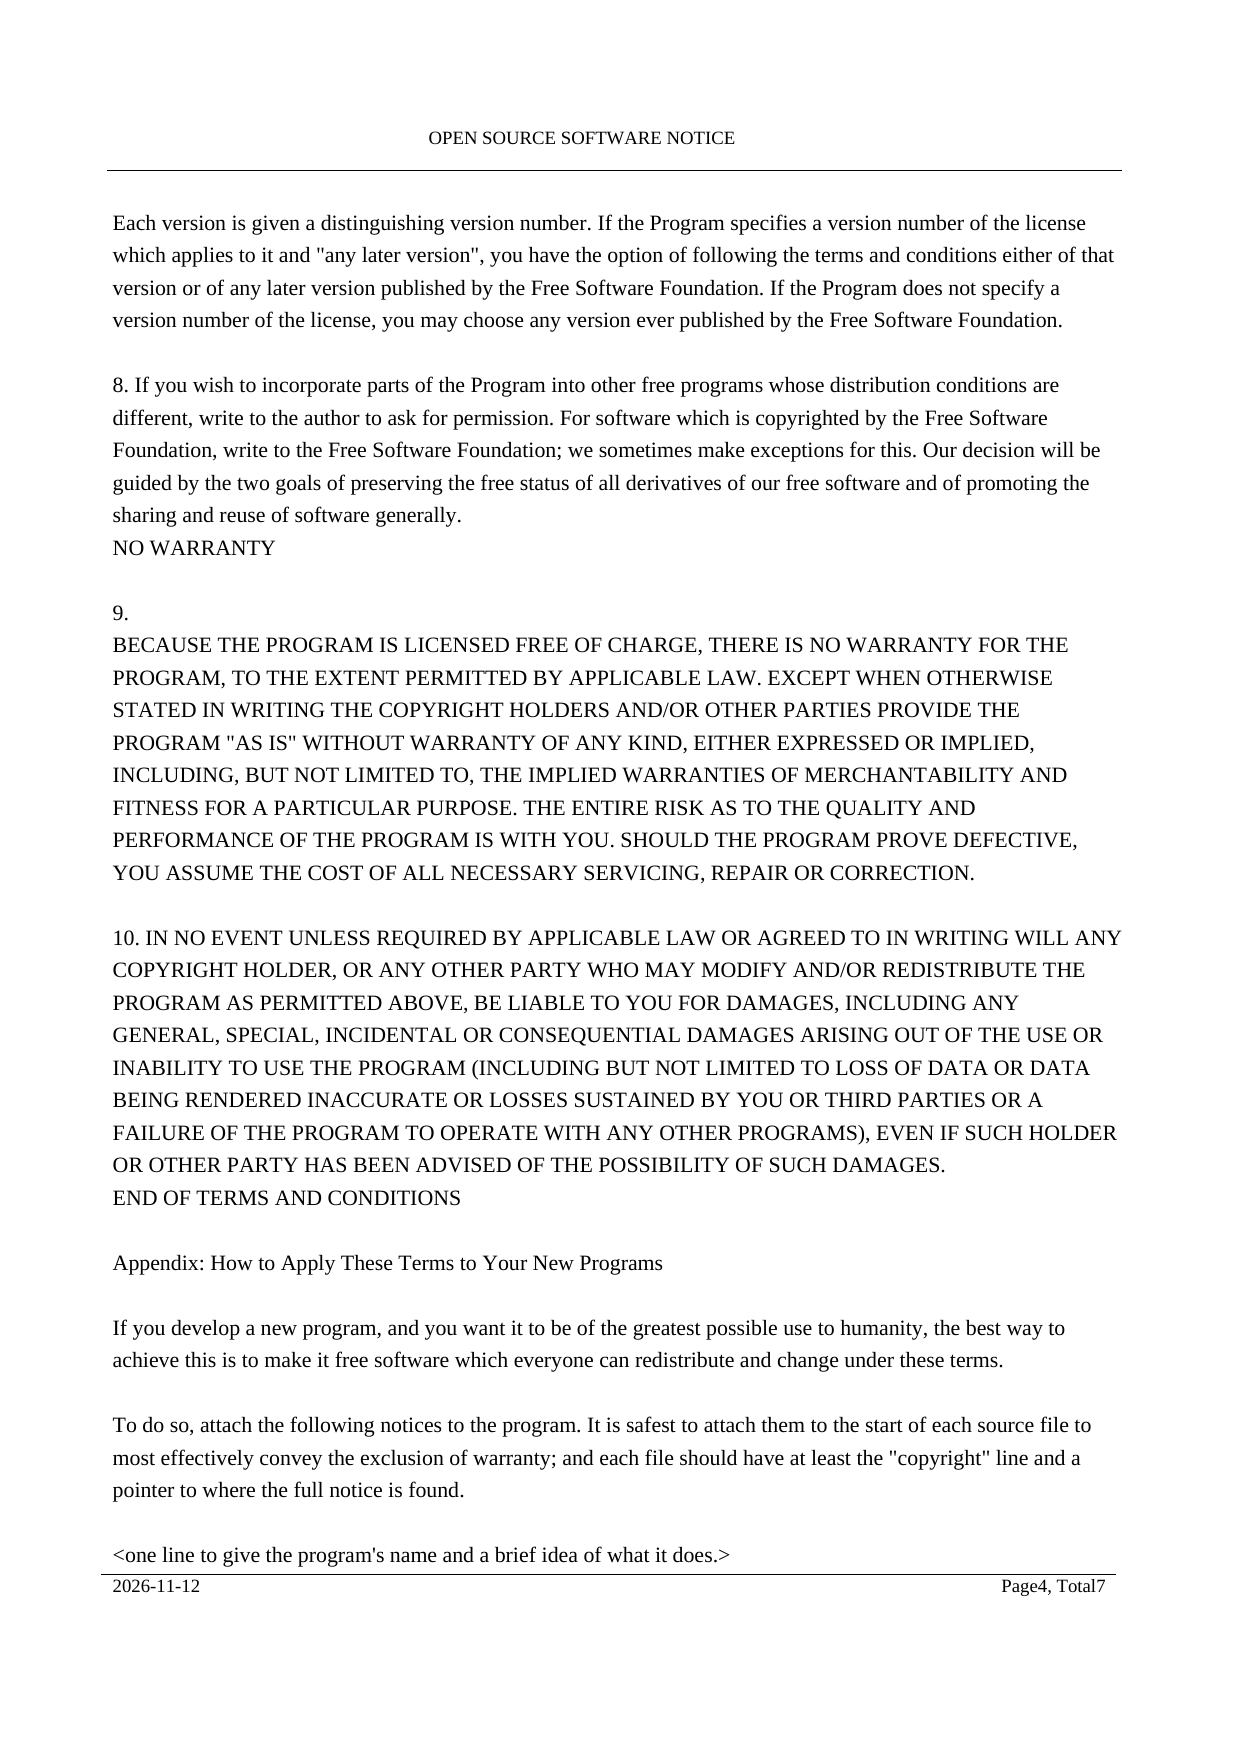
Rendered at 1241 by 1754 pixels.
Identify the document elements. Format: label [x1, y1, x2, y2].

text [112, 206, 1128, 1571]
